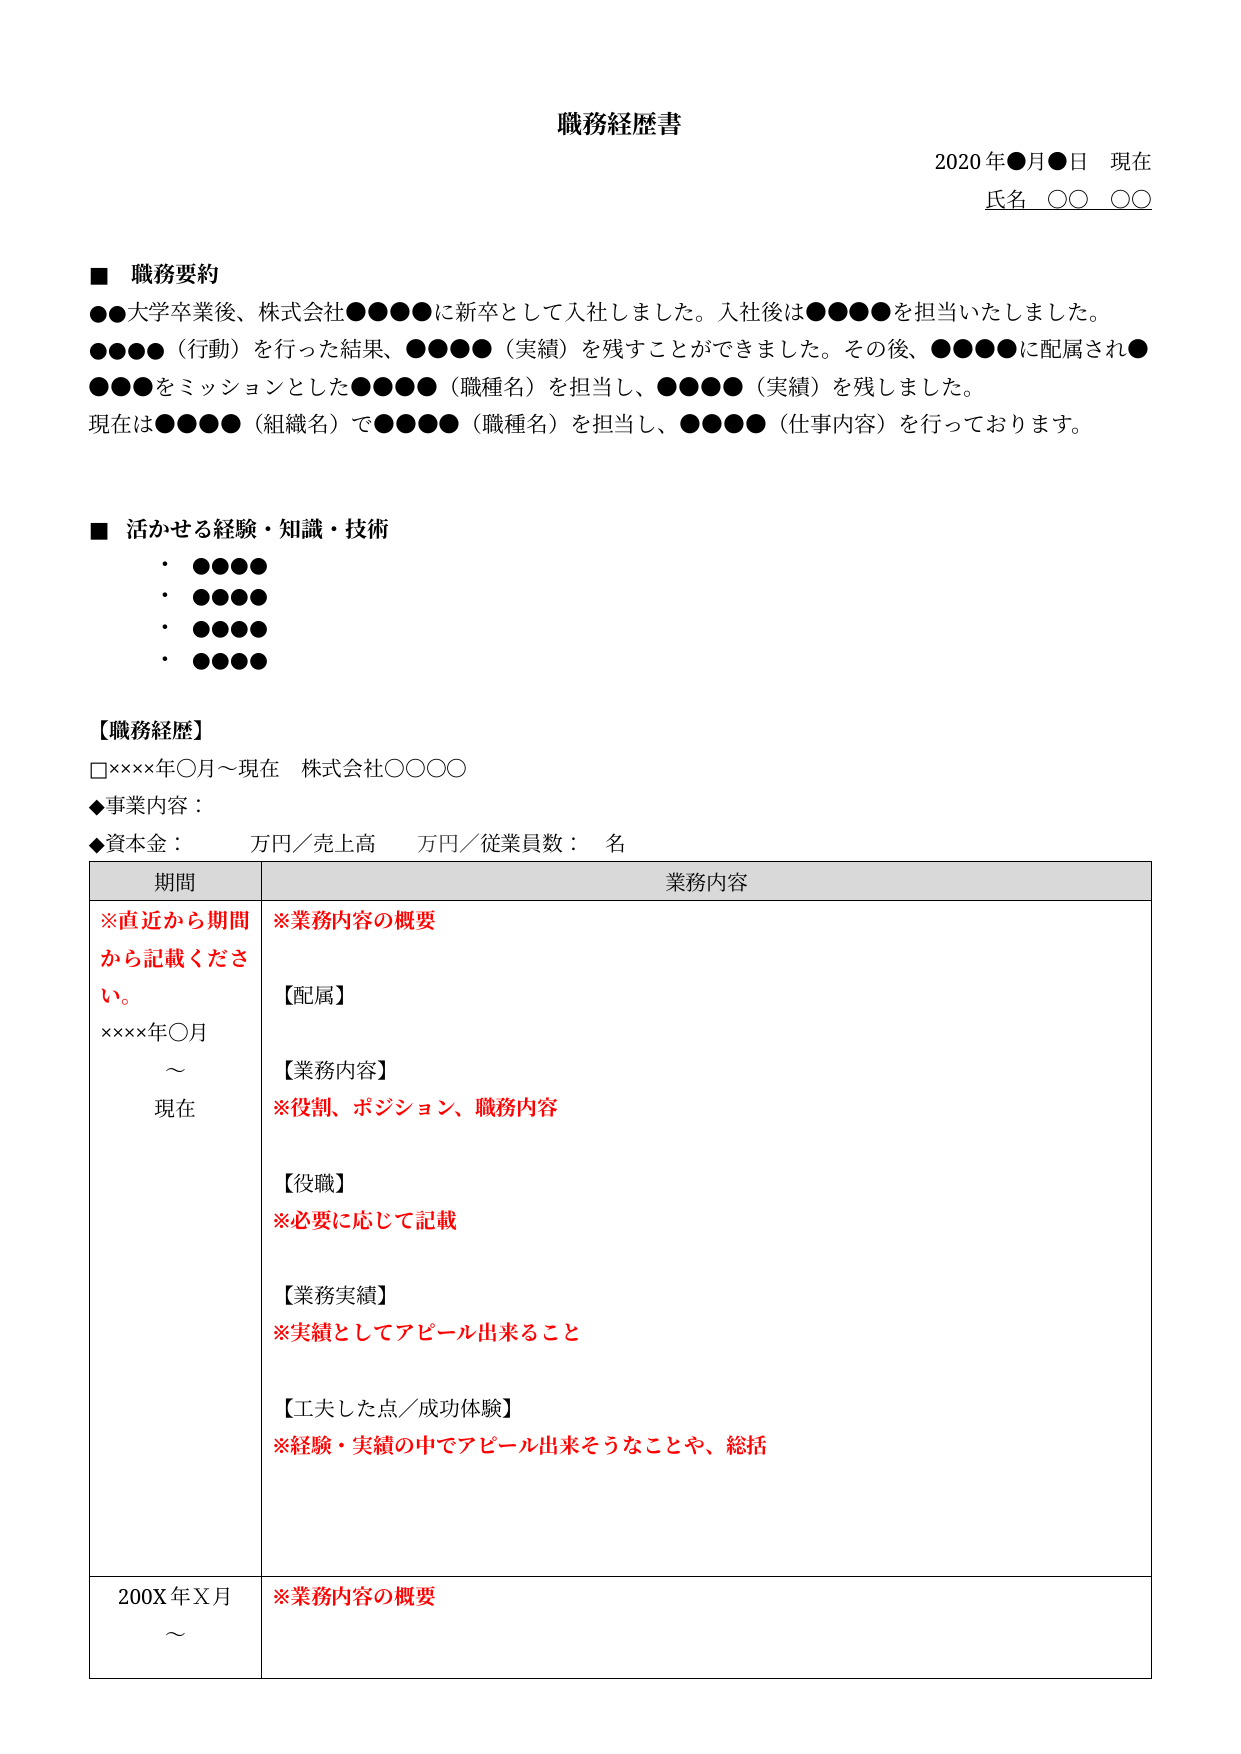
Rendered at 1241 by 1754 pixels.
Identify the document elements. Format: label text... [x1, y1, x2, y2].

list ●●●● [154, 547, 1152, 578]
text 現在は●●●●（組織名）で●●●●（職種名）を担当し、●●●●（仕事内容）を行っております。 [89, 404, 1152, 442]
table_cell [262, 1577, 1151, 1678]
text □××××年〇月～現在 株式会社〇〇〇〇 [89, 749, 1152, 786]
table_header 期間 [90, 862, 261, 900]
text ●●●●（行動）を行った結果、●●●●（実績）を残すことができました。その後、●●●●に配属され●●●●をミッションとした●●●●（職種名）を担当し、●●●●（実績）を残しました。 [89, 329, 1152, 404]
list ●●●● [154, 578, 1152, 610]
list 活かせる経験・知識・技術 [89, 509, 1152, 547]
text 職務経歴書 [89, 104, 1152, 142]
text 氏名 〇〇 〇〇 [89, 179, 1152, 217]
text ●●大学卒業後、株式会社●●●●に新卒として入社しました。入社後は●●●●を担当いたしました。 [89, 292, 1152, 329]
text ◆資本金： 万円／売上高 万円／従業員数： 名 [89, 824, 1152, 861]
table_cell 200X年Ｘ月 ～ 201X年Ｘ月 [90, 1577, 261, 1678]
text 2020年●月●日 現在 [89, 142, 1152, 179]
text ◆事業内容： [89, 786, 1152, 824]
text ■ 職務要約 [89, 254, 1152, 292]
list ●●●● [154, 610, 1152, 642]
table_header 業務内容 [262, 862, 1151, 900]
table_cell ※業務内容の概要 【配属】 【業務内容】 ※役割、ポジション、職務内容 【役職】 ※必要に応じて記載 【業務実績】 ※実績としてアピール出来ること 【工夫した点／成功体験】 ※経験・実績の中でアピール出来そうなことや、総括 [262, 901, 1151, 1576]
table_cell ※直近から期間から記載ください。 ××××年〇月 ～ 現在 [90, 901, 261, 1576]
list ●●●● [154, 642, 1152, 674]
text 【職務経歴】 [89, 711, 1152, 749]
